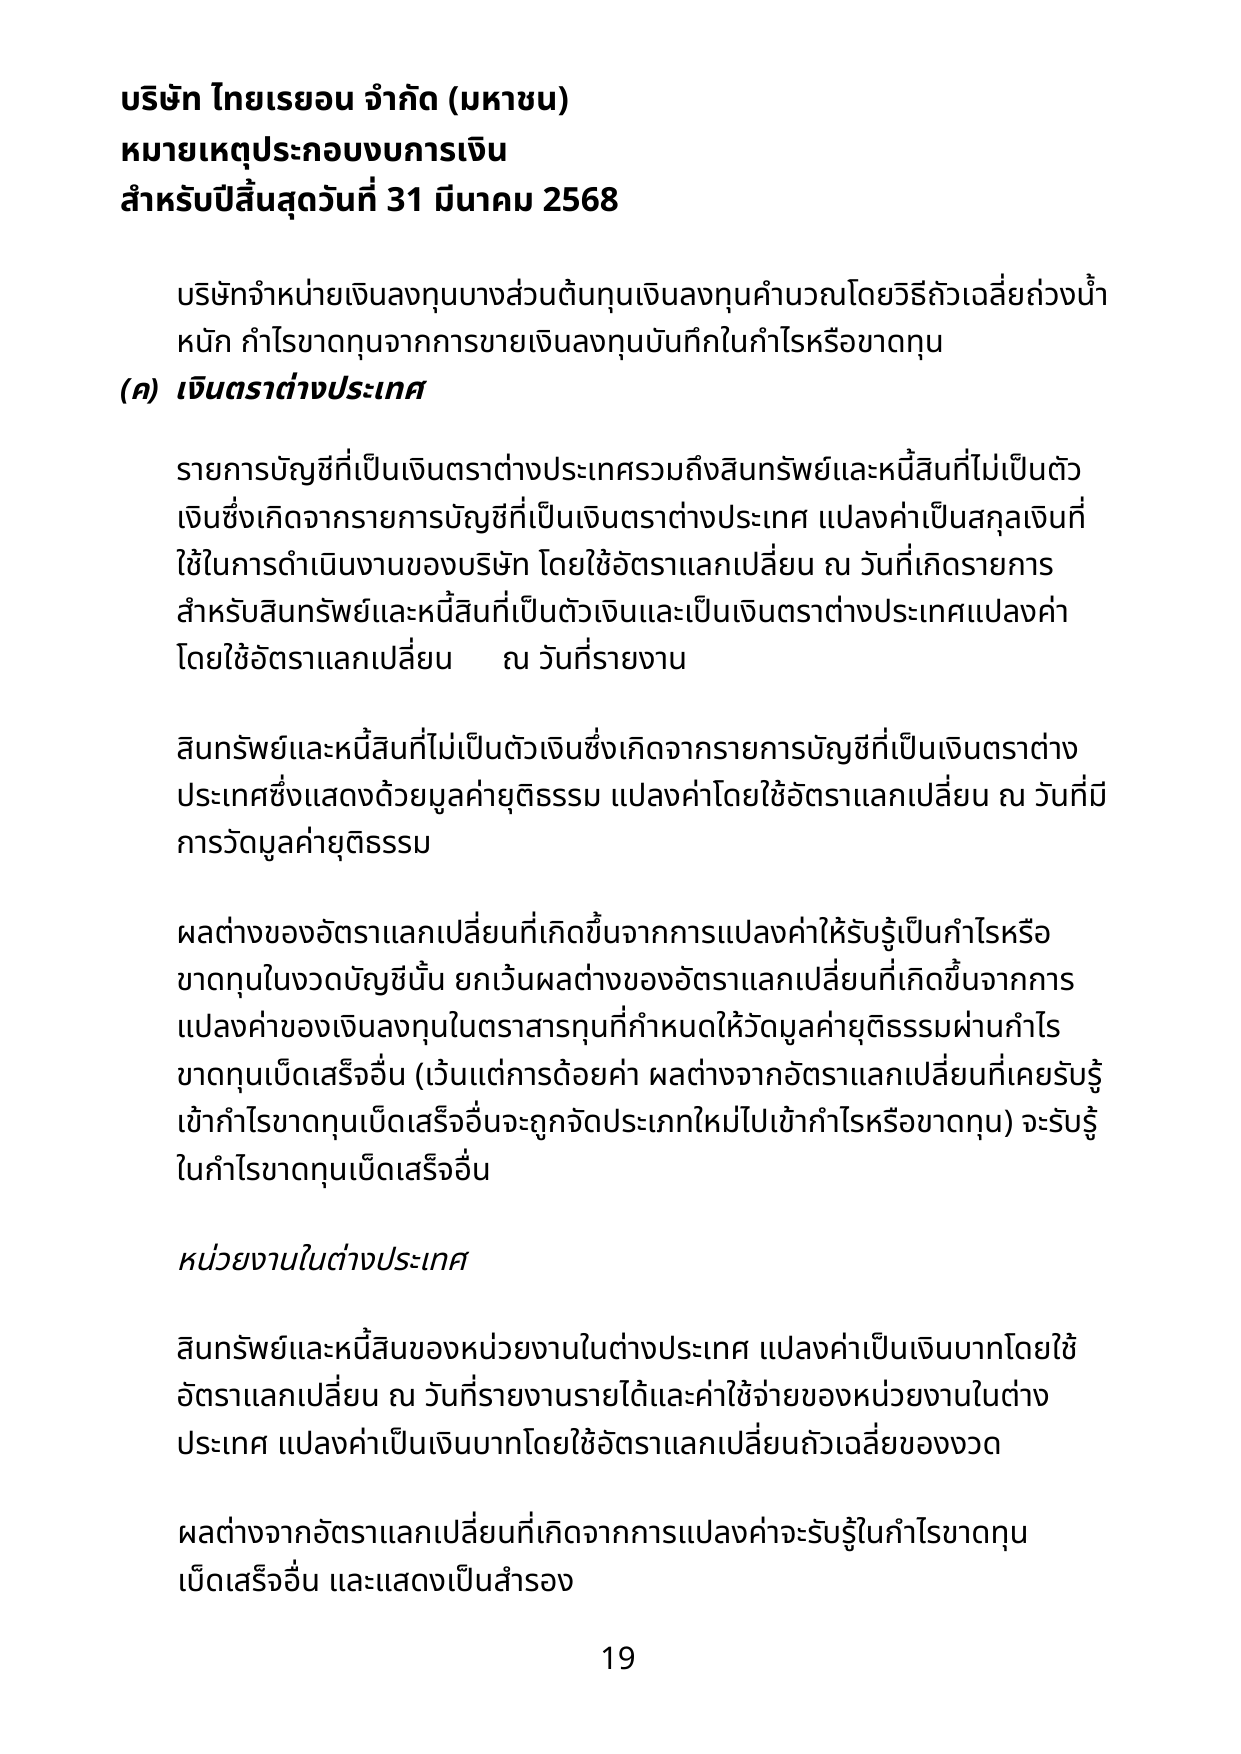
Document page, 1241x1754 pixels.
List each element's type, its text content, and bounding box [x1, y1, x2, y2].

text รายการบัญชีที่เป็นเงินตราต่างประเทศรวมถึงสินทรัพย์และหนี้สินที่ไม่เป็นตัวเงินซึ่งเกิดจากรายการบัญชีที่เป็นเงินตราต่างประเทศ แปลงค่าเป็นสกุลเงินที่ใช้ในการดำเนินงานของบริษัท โดยใช้อัตราแลกเปลี่ยน ณ วันที่เกิดรายการ สำหรับสินทรัพย์และหนี้สินที่เป็นตัวเงินและเป็นเงินตราต่างประเทศแปลงค่าโดยใช้อัตราแลกเปลี่ยน ณ วันที่รายงาน [176, 448, 1111, 684]
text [177, 1511, 1115, 1605]
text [176, 272, 1115, 366]
text หน่วยงานในต่างประเทศ [176, 1237, 1111, 1284]
subtitle เงินตราต่างประเทศ [120, 366, 1115, 414]
text ผลต่างของอัตราแลกเปลี่ยนที่เกิดขึ้นจากการแปลงค่าให้รับรู้เป็นกำไรหรือขาดทุนในงวดบัญชีนั้น ยกเว้นผลต่างของอัตราแลกเปลี่ยนที่เกิดขึ้นจากการแปลงค่าของเงินลงทุนในตราสารทุนที่กำหนดให้วัดมูลค่ายุติธรรมผ่านกำไรขาดทุนเบ็ดเสร็จอื่น (เว้นแต่การด้อยค่า ผลต่างจากอัตราแลกเปลี่ยนที่เคยรับรู้เข้ากำไรขาดทุนเบ็ดเสร็จอื่นจะถูกจัดประเภทใหม่ไปเข้ากำไรหรือขาดทุน) จะรับรู้ในกำไรขาดทุนเบ็ดเสร็จอื่น [176, 910, 1111, 1194]
text สินทรัพย์และหนี้สินที่ไม่เป็นตัวเงินซึ่งเกิดจากรายการบัญชีที่เป็นเงินตราต่างประเทศซึ่งแสดงด้วยมูลค่ายุติธรรม แปลงค่าโดยใช้อัตราแลกเปลี่ยน ณ วันที่มีการวัดมูลค่ายุติธรรม [176, 726, 1111, 868]
text สินทรัพย์และหนี้สินของหน่วยงานในต่างประเทศ แปลงค่าเป็นเงินบาทโดยใช้อัตราแลกเปลี่ยน ณ วันที่รายงานรายได้และค่าใช้จ่ายของหน่วยงานในต่างประเทศ แปลงค่าเป็นเงินบาทโดยใช้อัตราแลกเปลี่ยนถัวเฉลี่ยของงวด [176, 1327, 1111, 1468]
